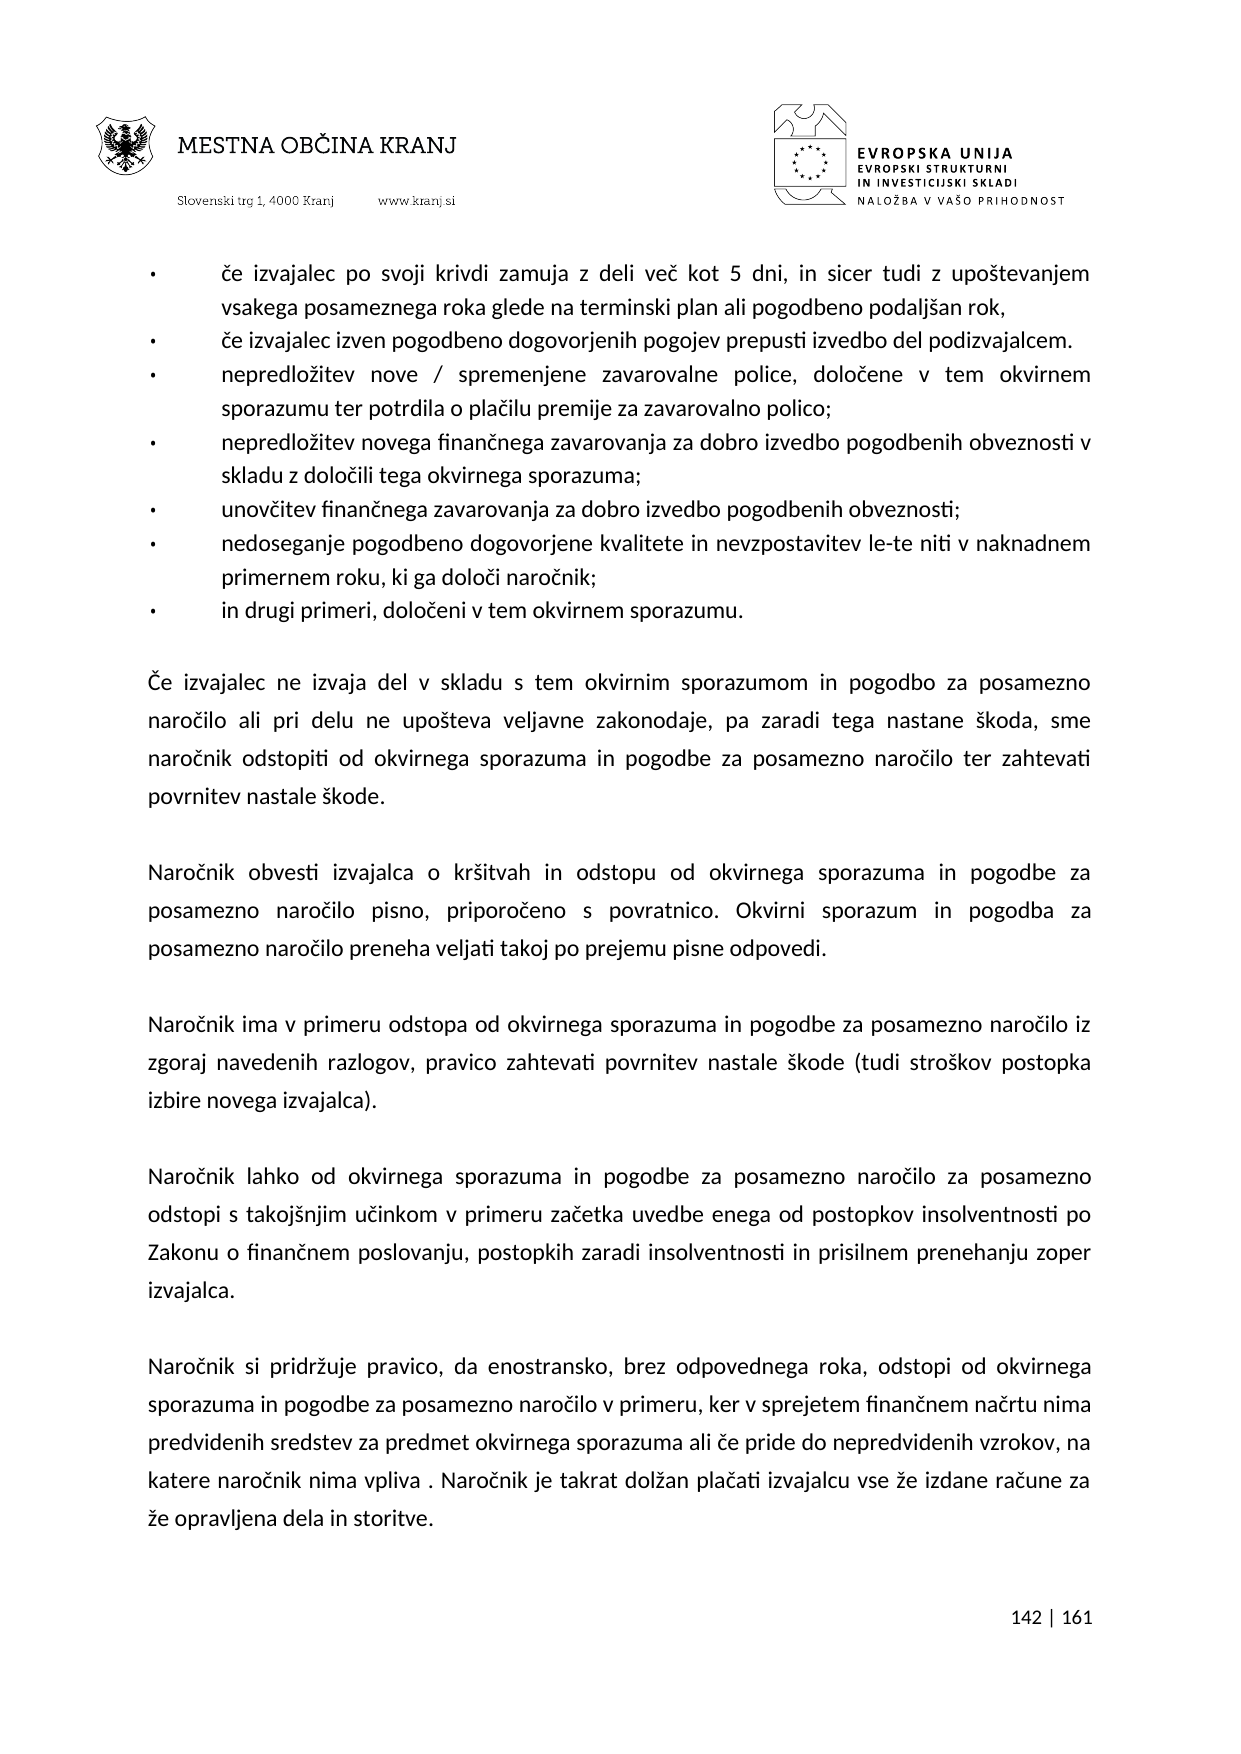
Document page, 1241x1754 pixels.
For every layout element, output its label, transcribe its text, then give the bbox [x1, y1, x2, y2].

list in drugi primeri, določeni v tem okvirnem sporazumu. [148, 595, 1093, 625]
text Naročnik ima v primeru odstopa od okvirnega sporazuma in pogodbe za posamezno naročilo iz zgoraj navedenih razlogov, pravico zahtevati povrnitev nastale škode (tudi stroškov postopka izbire novega izvajalca). [148, 1009, 1093, 1114]
list unovčitev finančnega zavarovanja za dobro izvedbo pogodbenih obveznosti; [148, 494, 1093, 523]
list če izvajalec izven pogodbeno dogovorjenih pogojev prepusti izvedbo del podizvajalcem. [148, 326, 1093, 355]
list nedoseganje pogodbeno dogovorjene kvalitete in nevzpostavitev le-te niti v naknadnem primernem roku, ki ga določi naročnik; [148, 528, 1093, 591]
text Naročnik obvesti izvajalca o kršitvah in odstopu od okvirnega sporazuma in pogodbe za posamezno naročilo pisno, priporočeno s povratnico. Okvirni sporazum in pogodba za posamezno naročilo preneha veljati takoj po prejemu pisne odpovedi. [148, 857, 1093, 962]
list nepredložitev nove / spremenjene zavarovalne police, določene v tem okvirnem sporazumu ter potrdila o plačilu premije za zavarovalno polico; [148, 359, 1093, 422]
picture [0, 1, 1241, 264]
list nepredložitev novega finančnega zavarovanja za dobro izvedbo pogodbenih obveznosti v skladu z določili tega okvirnega sporazuma; [148, 427, 1093, 490]
text Naročnik si pridržuje pravico, da enostransko, brez odpovednega roka, odstopi od okvirnega sporazuma in pogodbe za posamezno naročilo v primeru, ker v sprejetem finančnem načrtu nima predvidenih sredstev za predmet okvirnega sporazuma ali če pride do nepredvidenih vzrokov, na katere naročnik nima vpliva . Naročnik je takrat dolžan plačati izvajalcu vse že izdane račune za že opravljena dela in storitve. [148, 1351, 1093, 1533]
text Če izvajalec ne izvaja del v skladu s tem okvirnim sporazumom in pogodbo za posamezno naročilo ali pri delu ne upošteva veljavne zakonodaje, pa zaradi tega nastane škoda, sme naročnik odstopiti od okvirnega sporazuma in pogodbe za posamezno naročilo ter zahtevati povrnitev nastale škode. [148, 667, 1093, 810]
list če izvajalec po svoji krivdi zamuja z deli več kot 5 dni, in sicer tudi z upoštevanjem vsakega posameznega roka glede na terminski plan ali pogodbeno podaljšan rok, [148, 258, 1093, 321]
text Naročnik lahko od okvirnega sporazuma in pogodbe za posamezno naročilo za posamezno odstopi s takojšnjim učinkom v primeru začetka uvedbe enega od postopkov insolventnosti po Zakonu o finančnem poslovanju, postopkih zaradi insolventnosti in prisilnem prenehanju zoper izvajalca. [148, 1161, 1093, 1305]
